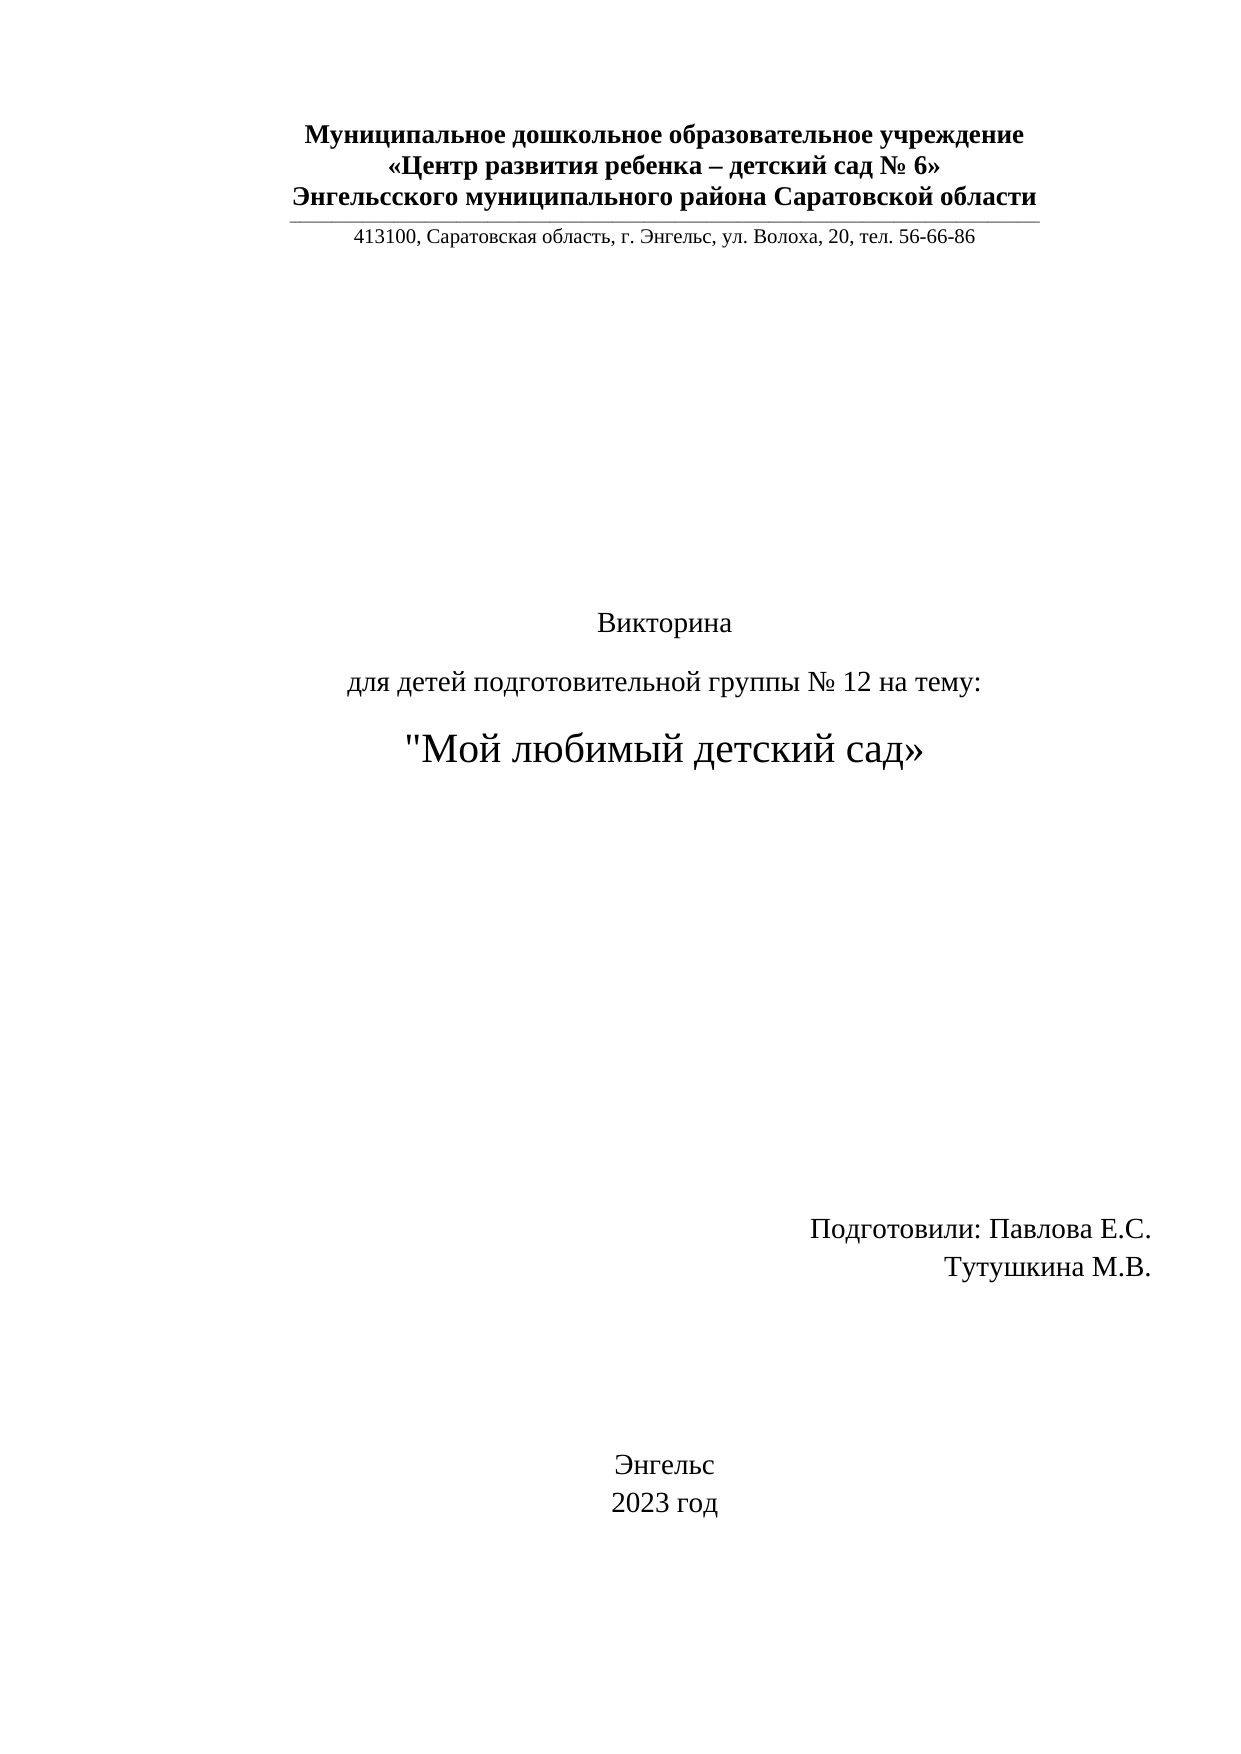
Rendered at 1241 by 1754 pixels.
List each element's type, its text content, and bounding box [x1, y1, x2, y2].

text Муниципальное дошкольное образовательное учреждение [177, 118, 1152, 149]
text Подготовили: Павлова Е.С. [177, 1211, 1152, 1244]
text 2023 год [177, 1485, 1152, 1519]
text Тутушкина М.В. [177, 1249, 1152, 1283]
text для детей подготовительной группы № 12 на тему: [177, 664, 1152, 698]
text "Мой любимый детский сад» [177, 724, 1152, 772]
text Викторина [177, 605, 1152, 638]
text Энгельсского муниципального района Саратовской области [177, 180, 1152, 212]
text 413100, Саратовская область, г. Энгельс, ул. Волоха, 20, тел. 56-66-86 [177, 223, 1152, 248]
text Энгельс [177, 1447, 1152, 1480]
text «Центр развития ребенка – детский сад № 6» [177, 149, 1152, 180]
